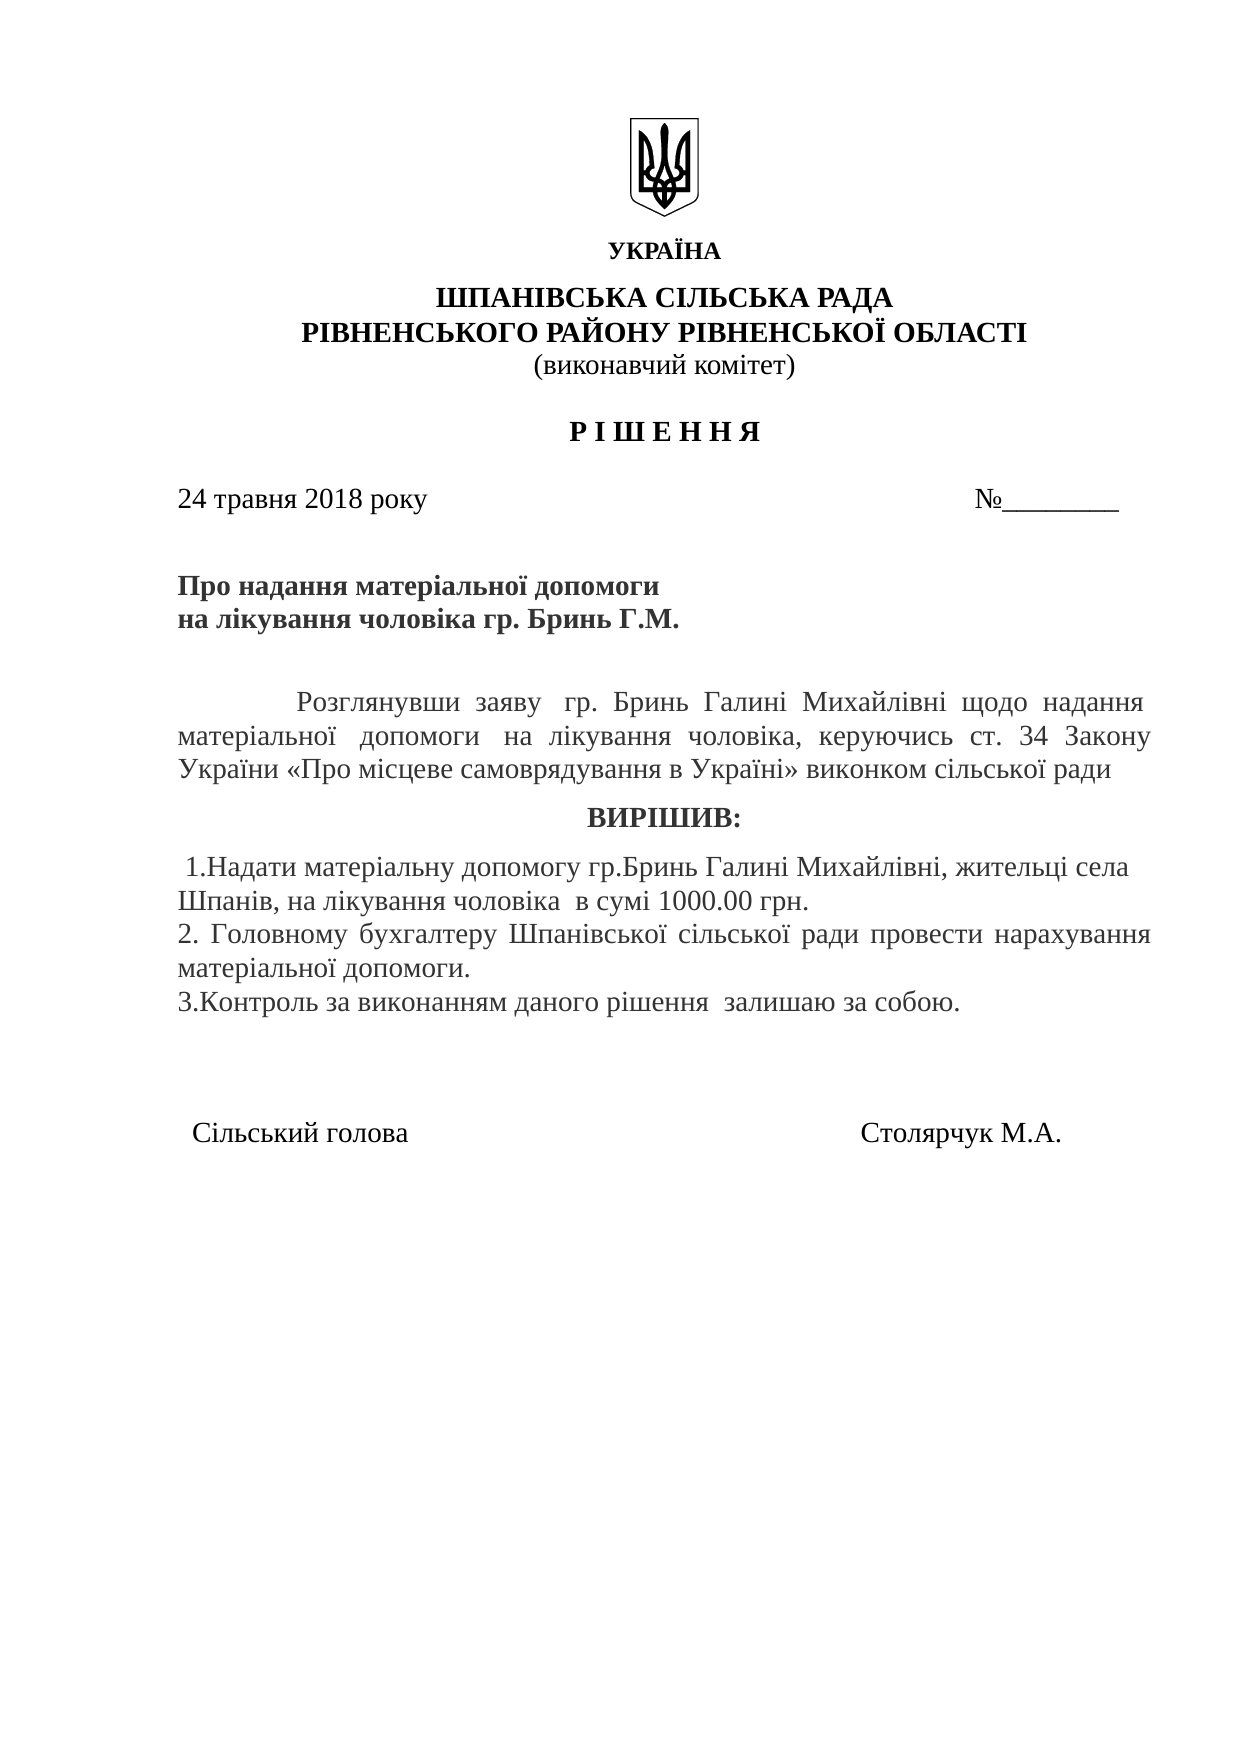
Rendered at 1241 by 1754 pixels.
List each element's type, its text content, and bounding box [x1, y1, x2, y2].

text Україна [177, 236, 1152, 264]
text 24 травня 2018 року №________ [177, 482, 1152, 515]
subtitle ШПАНІВСЬКА сільська рада [871, 289, 1152, 312]
text Р І Ш Е Н Н Я [177, 414, 1152, 448]
text 1.Надати матеріальну допомогу гр.Бринь Галині Михайлівні, жительці села Шпанів, на лікування чоловіка в сумі 1000.00 грн. [177, 849, 1152, 917]
text РІВНЕНСЬКОГО РАЙОНУ РІВНЕНСЬКОЇ ОБЛАСТІ [177, 324, 1152, 347]
text Сільський голова Столярчук М.А. [177, 1116, 1152, 1149]
text Розглянувши заяву гр. Бринь Галині Михайлівні щодо надання матеріальної допомоги на лікування чоловіка, керуючись ст. 34 Закону України «Про місцеве самоврядування в Україні» виконком сільської ради [177, 684, 1152, 785]
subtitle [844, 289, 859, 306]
text на лікування чоловіка гр. Бринь Г.М. [177, 601, 1152, 635]
text (виконавчий комітет) [177, 347, 1152, 381]
text Про надання матеріальної допомоги [177, 568, 1152, 601]
text 2. Головному бухгалтеру Шпанівської сільської ради провести нарахування матеріальної допомоги. [177, 917, 1152, 984]
subtitle ШПАНІВСЬКА сільська рада [177, 289, 853, 312]
text 3.Контроль за виконанням даного рішення залишаю за собою. [177, 984, 1152, 1017]
text ВИРІШИВ: [177, 800, 1152, 834]
